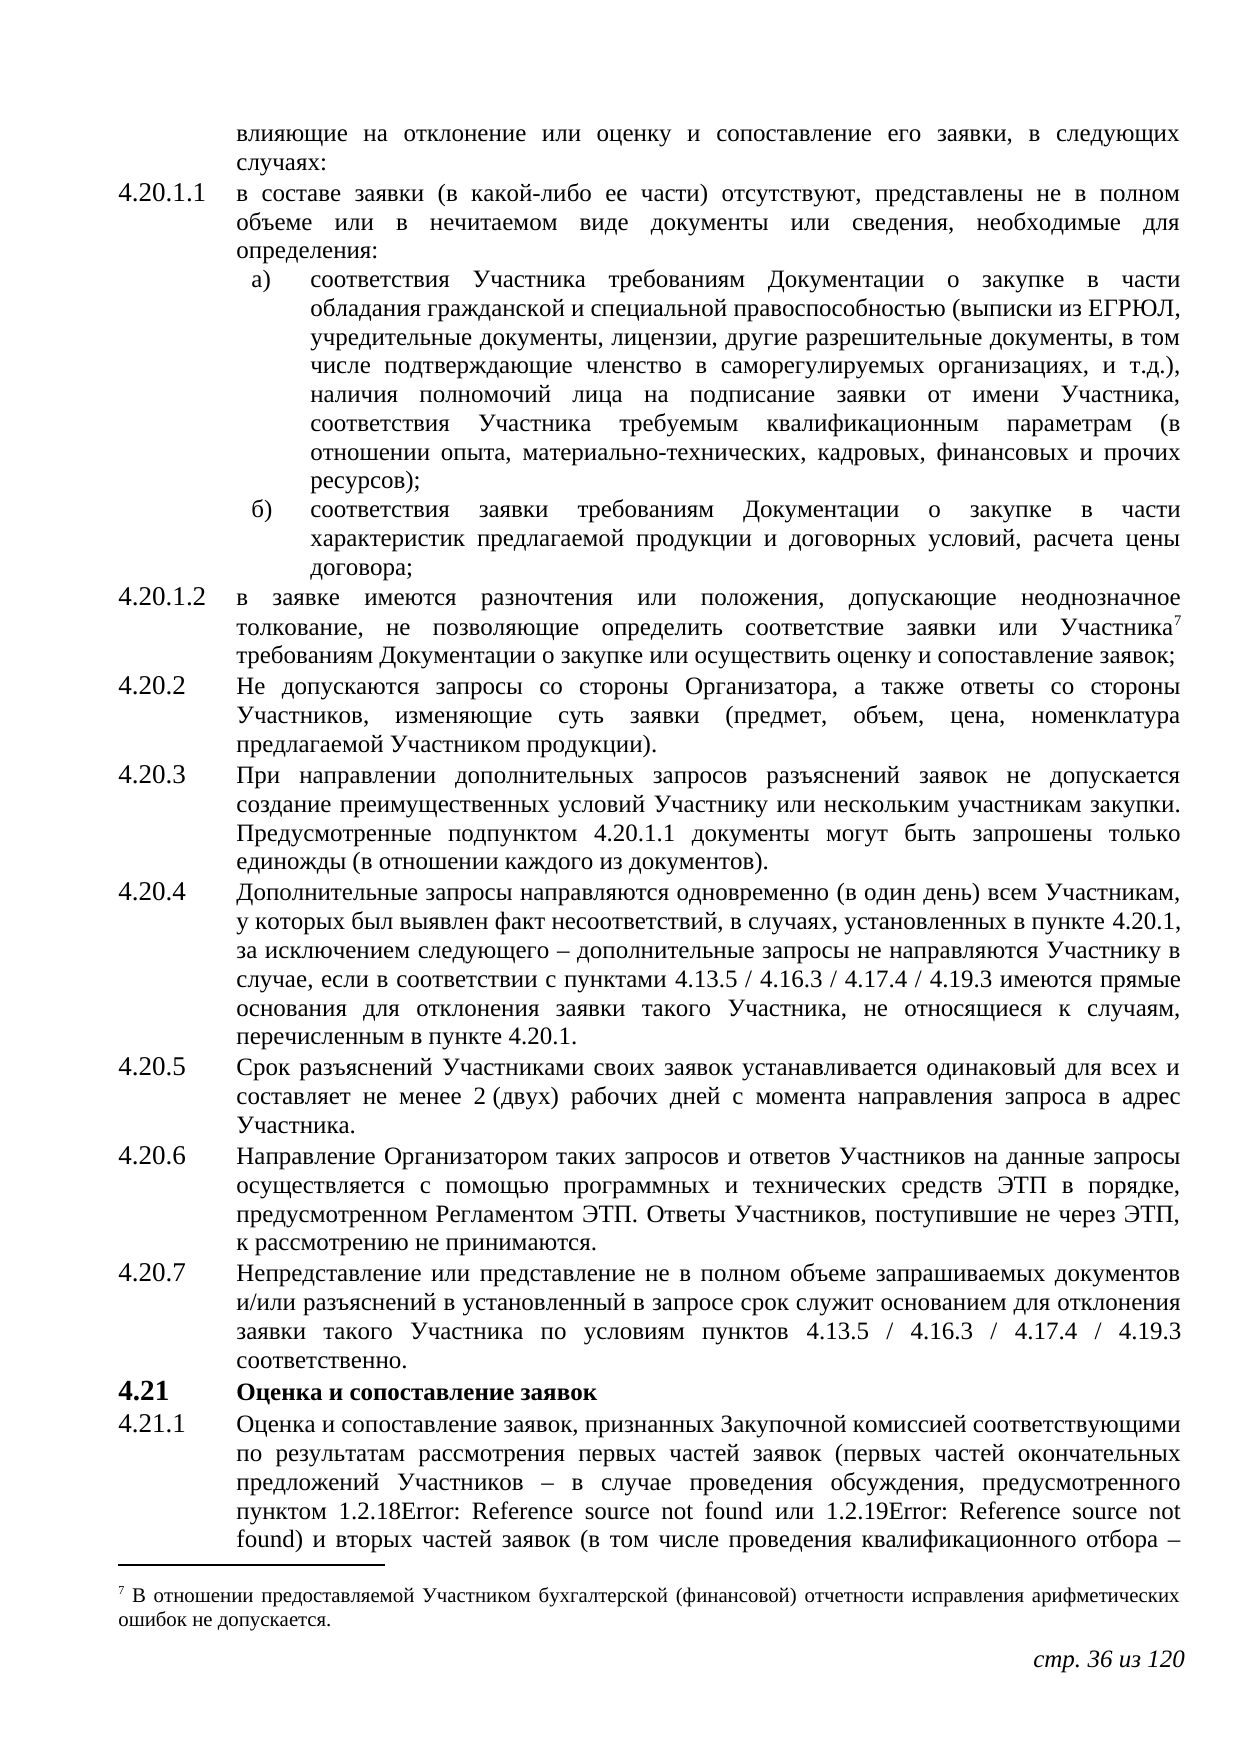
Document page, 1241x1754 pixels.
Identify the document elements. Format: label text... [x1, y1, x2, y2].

text Направление Организатором таких запросов и ответов Участников на данные запросы осуществляется с помощью программных и технических средств ЭТП в порядке, предусмотренном Регламентом ЭТП. Ответы Участников, поступившие не через ЭТП, к рассмотрению не принимаются. [118, 1139, 1181, 1256]
text соответствия заявки требованиям Документации о закупке в части характеристик предлагаемой продукции и договорных условий, расчета цены договора; [251, 494, 1181, 581]
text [118, 118, 1181, 176]
subtitle Оценка и сопоставление заявок [118, 1373, 1181, 1407]
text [118, 1407, 1181, 1553]
text Срок разъяснений Участниками своих заявок устанавливается одинаковый для всех и составляет не менее 2 (двух) рабочих дней с момента направления запроса в адрес Участника. [118, 1050, 1181, 1139]
text Дополнительные запросы направляются одновременно (в один день) всем Участникам, у которых был выявлен факт несоответствий, в случаях, установленных в пункте 4.20.1, за исключением следующего – дополнительные запросы не направляются Участнику в случае, если в соответствии с пунктами 4.13.5 / 4.16.3 / 4.17.4 / 4.19.3 имеются прямые основания для отклонения заявки такого Участника, не относящиеся к случаям, перечисленным в пункте 4.20.1. [118, 875, 1181, 1050]
text соответствия Участника требованиям Документации о закупке в части обладания гражданской и специальной правоспособностью (выписки из ЕГРЮЛ, учредительные документы, лицензии, другие разрешительные документы, в том числе подтверждающие членство в саморегулируемых организациях, и т.д.), наличия полномочий лица на подписание заявки от имени Участника, соответствия Участника требуемым квалификационным параметрам (в отношении опыта, материально-технических, кадровых, финансовых и прочих ресурсов); [251, 264, 1181, 494]
text При направлении дополнительных запросов разъяснений заявок не допускается создание преимущественных условий Участнику или нескольким участникам закупки. Предусмотренные подпунктом 4.20.1.1 документы могут быть запрошены только единожды (в отношении каждого из документов). [118, 758, 1181, 875]
text Непредставление или представление не в полном объеме запрашиваемых документов и/или разъяснений в установленный в запросе срок служит основанием для отклонения заявки такого Участника по условиям пунктов 4.13.5 / 4.16.3 / 4.17.4 / 4.19.3 соответственно. [118, 1256, 1181, 1373]
list в составе заявки (в какой-либо ее части) отсутствуют, представлены не в полном объеме или в нечитаемом виде документы или сведения, необходимые для определения: [118, 176, 1181, 264]
text Не допускаются запросы со стороны Организатора, а также ответы со стороны Участников, изменяющие суть заявки (предмет, объем, цена, номенклатура предлагаемой Участником продукции). [118, 669, 1181, 758]
list в заявке имеются разночтения или положения, допускающие неоднозначное толкование, не позволяющие определить соответствие заявки или Участника требованиям Документации о закупке или осуществить оценку и сопоставление заявок; [118, 581, 1181, 669]
